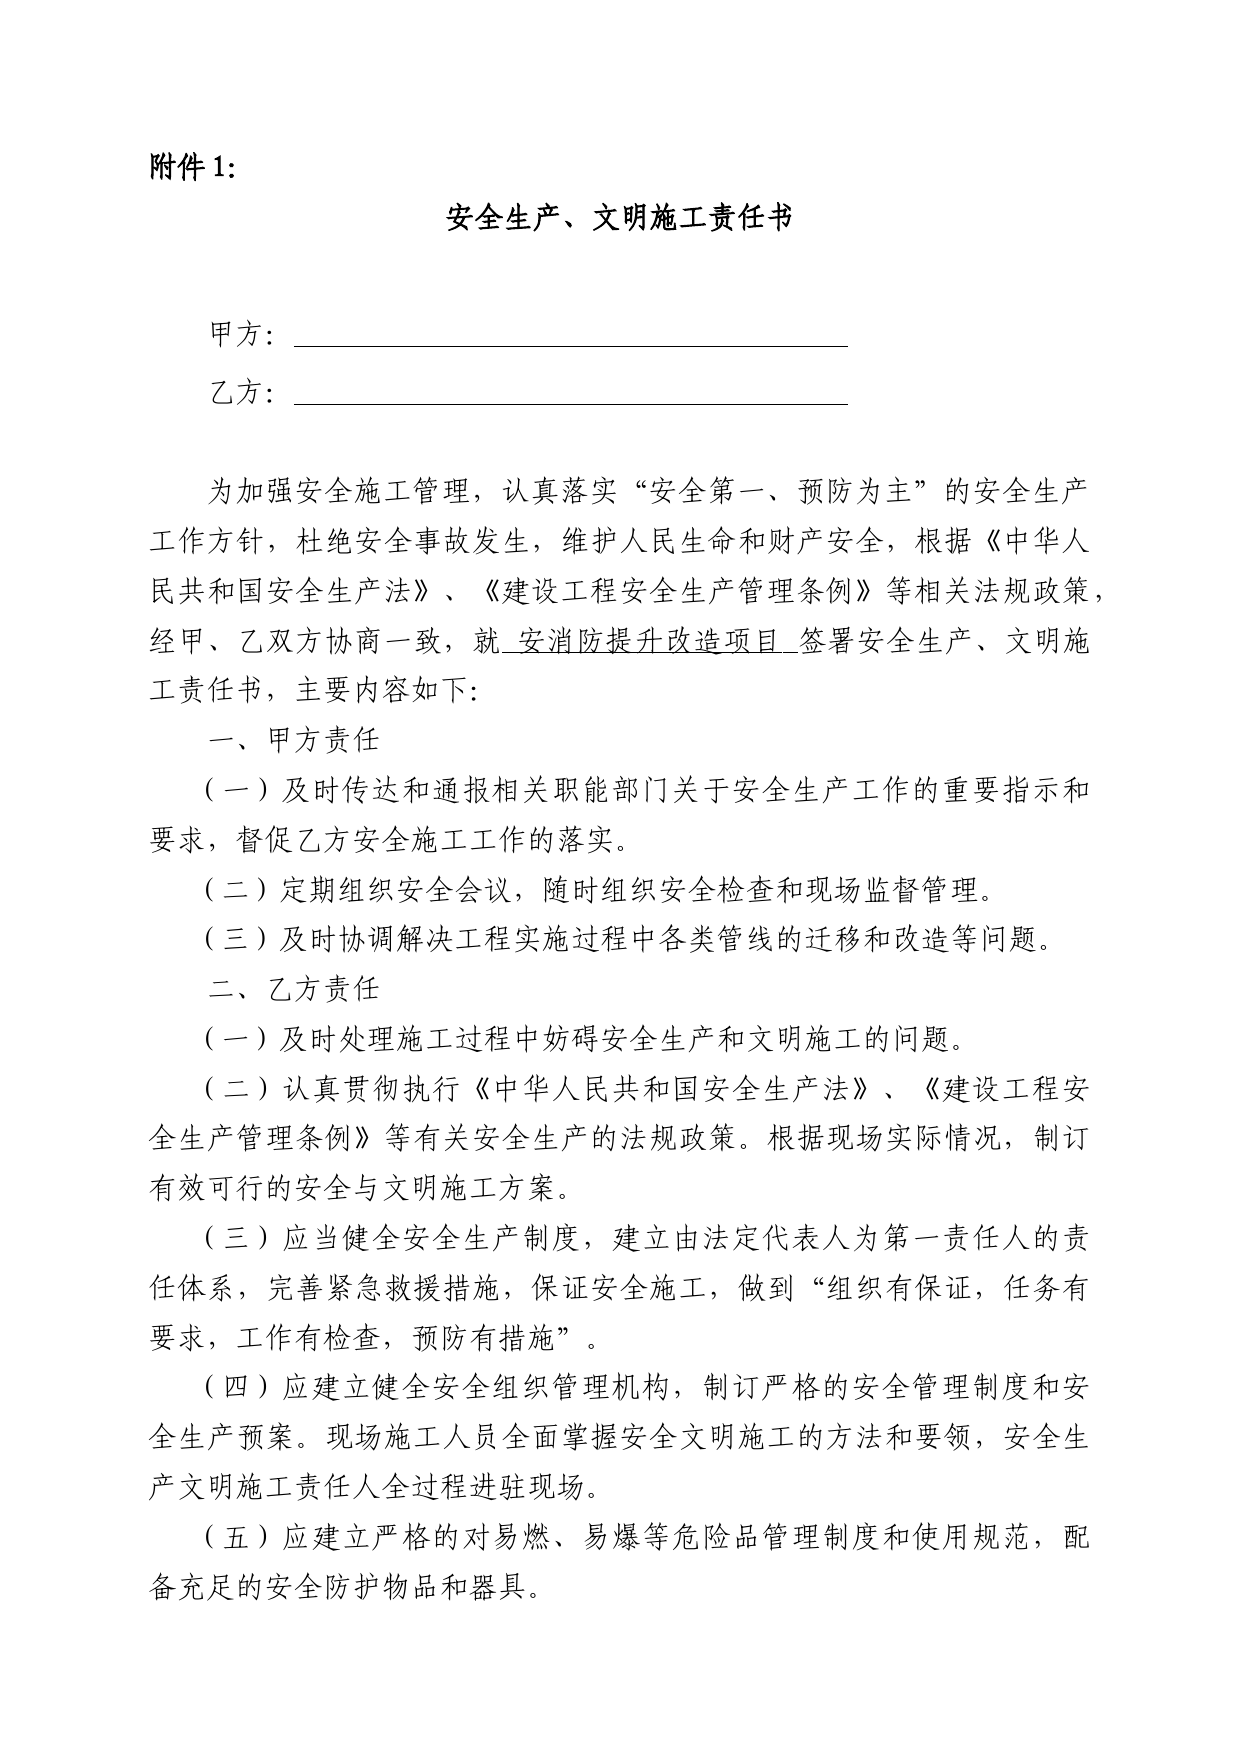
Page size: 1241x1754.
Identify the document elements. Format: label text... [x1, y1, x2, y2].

text （一）及时处理施工过程中妨碍安全生产和文明施工的问题。 [148, 1020, 1093, 1053]
text 乙方： [148, 356, 1093, 414]
text 为加强安全施工管理，认真落实“安全第一、预防为主”的安全生产工作方针，杜绝安全事故发生，维护人民生命和财产安全，根据《中华人民共和国安全生产法》、《建设工程安全生产管理条例》等相关法规政策，经甲、乙双方协商一致，就 安消防提升改造项目 签署安全生产、文明施工责任书，主要内容如下： [148, 472, 1093, 705]
text 安全生产、文明施工责任书 [148, 181, 1093, 239]
text （三）及时协调解决工程实施过程中各类管线的迁移和改造等问题。 [148, 921, 1093, 954]
text 甲方： [148, 297, 1093, 356]
text （四）应建立健全安全组织管理机构，制订严格的安全管理制度和安全生产预案。现场施工人员全面掌握安全文明施工的方法和要领，安全生产文明施工责任人全过程进驻现场。 [148, 1369, 1093, 1502]
text 一、甲方责任 [148, 721, 1093, 755]
text 二、乙方责任 [148, 970, 1093, 1004]
text （二）定期组织安全会议，随时组织安全检查和现场监督管理。 [148, 871, 1093, 904]
text （五）应建立严格的对易燃、易爆等危险品管理制度和使用规范，配备充足的安全防护物品和器具。 [148, 1518, 1093, 1601]
text （一）及时传达和通报相关职能部门关于安全生产工作的重要指示和要求，督促乙方安全施工工作的落实。 [148, 771, 1093, 854]
text 附件1： [148, 148, 1093, 181]
text （三）应当健全安全生产制度，建立由法定代表人为第一责任人的责任体系，完善紧急救援措施，保证安全施工，做到“组织有保证，任务有要求，工作有检查，预防有措施”。 [148, 1219, 1093, 1352]
text （二）认真贯彻执行《中华人民共和国安全生产法》、《建设工程安全生产管理条例》等有关安全生产的法规政策。根据现场实际情况，制订有效可行的安全与文明施工方案。 [148, 1070, 1093, 1203]
